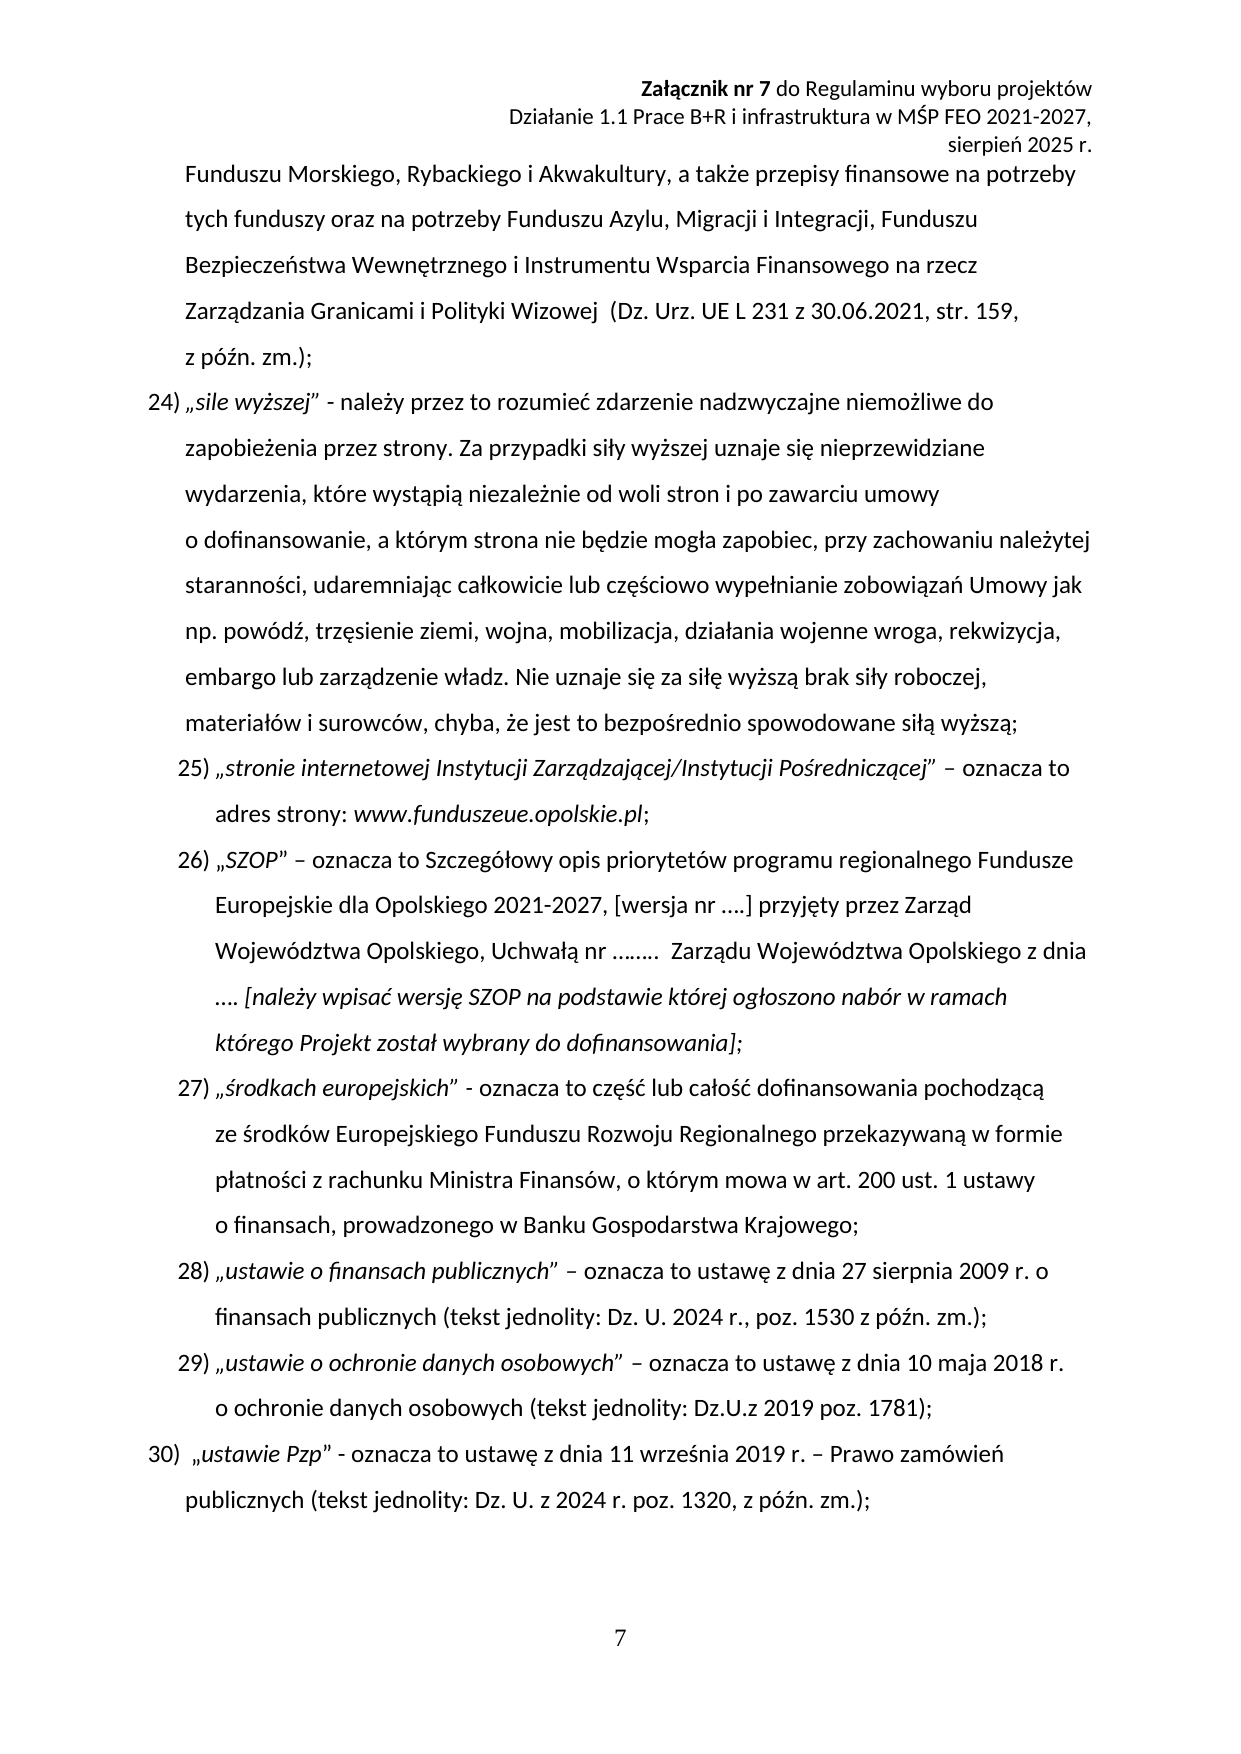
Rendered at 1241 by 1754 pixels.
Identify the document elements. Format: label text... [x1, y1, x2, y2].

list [148, 158, 1092, 371]
list „ustawie o finansach publicznych” – oznacza to ustawę z dnia 27 sierpnia 2009 r. o finansach publicznych (tekst jednolity: Dz. U. 2024 r., poz. 1530 z późn. zm.); [177, 1255, 1092, 1332]
list „ustawie Pzp” - oznacza to ustawę z dnia 11 września 2019 r. – Prawo zamówień publicznych (tekst jednolity: Dz. U. z 2024 r. poz. 1320, z późn. zm.); [148, 1438, 1092, 1514]
list „środkach europejskich” - oznacza to część lub całość dofinansowania pochodzącą ze środków Europejskiego Funduszu Rozwoju Regionalnego przekazywaną w formie płatności z rachunku Ministra Finansów, o którym mowa w art. 200 ust. 1 ustawy o finansach, prowadzonego w Banku Gospodarstwa Krajowego; [177, 1072, 1092, 1240]
list „ustawie o ochronie danych osobowych” – oznacza to ustawę z dnia 10 maja 2018 r. o ochronie danych osobowych (tekst jednolity: Dz.U.z 2019 poz. 1781); [177, 1347, 1092, 1423]
list „stronie internetowej Instytucji Zarządzającej/Instytucji Pośredniczącej” – oznacza to adres strony: www.funduszeue.opolskie.pl; [177, 752, 1092, 829]
list „sile wyższej” - należy przez to rozumieć zdarzenie nadzwyczajne niemożliwe do zapobieżenia przez strony. Za przypadki siły wyższej uznaje się nieprzewidziane wydarzenia, które wystąpią niezależnie od woli stron i po zawarciu umowy o dofinansowanie, a którym strona nie będzie mogła zapobiec, przy zachowaniu należytej staranności, udaremniając całkowicie lub częściowo wypełnianie zobowiązań Umowy jak np. powódź, trzęsienie ziemi, wojna, mobilizacja, działania wojenne wroga, rekwizycja, embargo lub zarządzenie władz. Nie uznaje się za siłę wyższą brak siły roboczej, materiałów i surowców, chyba, że jest to bezpośrednio spowodowane siłą wyższą; [148, 387, 1092, 737]
list „SZOP” – oznacza to Szczegółowy opis priorytetów programu regionalnego Fundusze Europejskie dla Opolskiego 2021-2027, [wersja nr ….] przyjęty przez Zarząd Województwa Opolskiego, Uchwałą nr …….. Zarządu Województwa Opolskiego z dnia …. [należy wpisać wersję SZOP na podstawie której ogłoszono nabór w ramach którego Projekt został wybrany do dofinansowania]; [177, 844, 1092, 1057]
